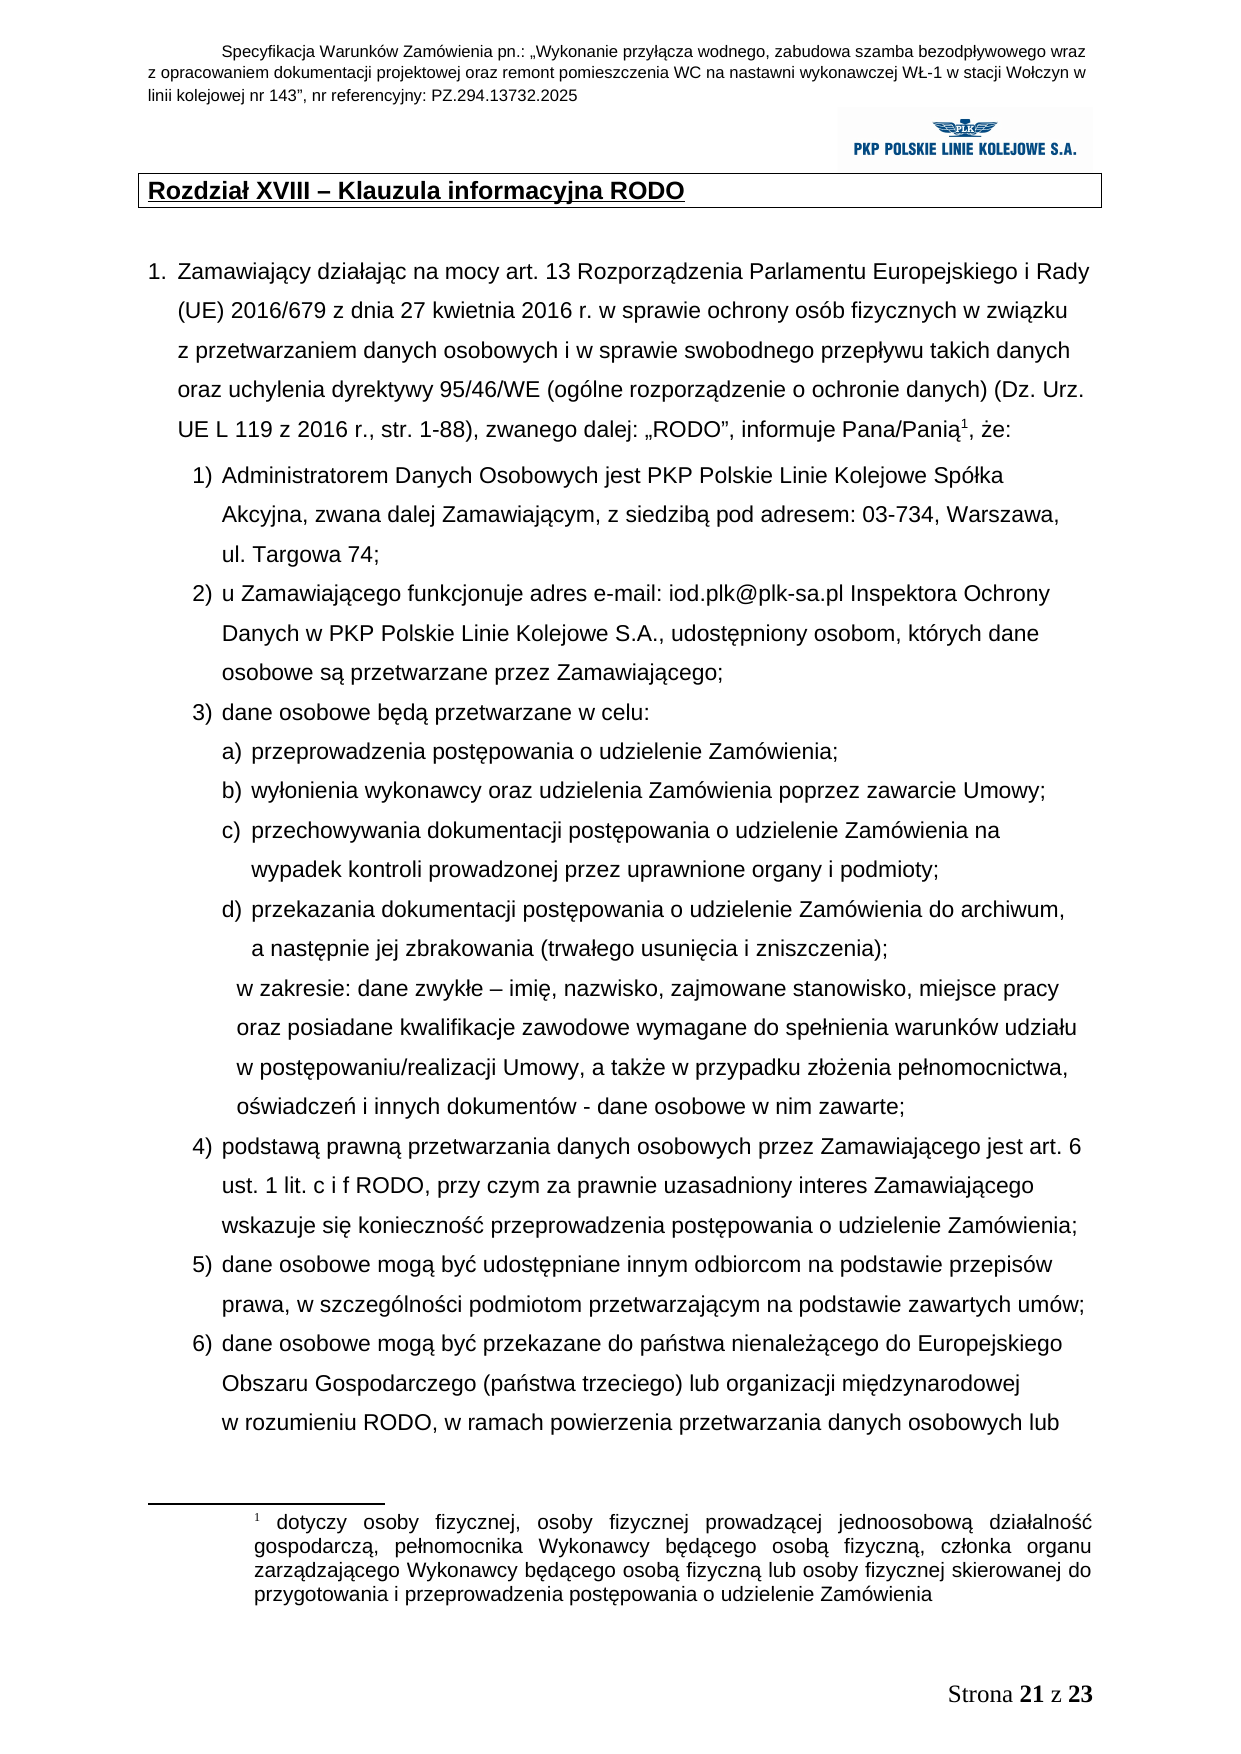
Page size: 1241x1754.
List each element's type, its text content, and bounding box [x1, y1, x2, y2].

list podstawą prawną przetwarzania danych osobowych przez Zamawiającego jest art. 6 ust. 1 lit. c i f RODO, przy czym za prawnie uzasadniony interes Zamawiającego wskazuje się konieczność przeprowadzenia postępowania o udzielenie Zamówienia; [192, 1133, 1093, 1238]
text w zakresie: dane zwykłe – imię, nazwisko, zajmowane stanowisko, miejsce pracy oraz posiadane kwalifikacje zawodowe wymagane do spełnienia warunków udziału w postępowaniu/realizacji Umowy, a także w przypadku złożenia pełnomocnictwa, oświadczeń i innych dokumentów - dane osobowe w nim zawarte; [236, 975, 1093, 1119]
list dane osobowe będą przetwarzane w celu: [192, 698, 1093, 725]
list Administratorem Danych Osobowych jest PKP Polskie Linie Kolejowe Spółka Akcyjna, zwana dalej Zamawiającym, z siedzibą pod adresem: 03-734, Warszawa, ul. Targowa 74; [192, 462, 1093, 567]
picture [837, 107, 1093, 173]
list przekazania dokumentacji postępowania o udzielenie Zamówienia do archiwum, a następnie jej zbrakowania (trwałego usunięcia i zniszczenia); [222, 896, 1093, 962]
subtitle Rozdział XVIII – Klauzula informacyjna RODO [139, 174, 1101, 207]
list przechowywania dokumentacji postępowania o udzielenie Zamówienia na wypadek kontroli prowadzonej przez uprawnione organy i podmioty; [222, 817, 1093, 883]
list Zamawiający działając na mocy art. 13 Rozporządzenia Parlamentu Europejskiego i Rady (UE) 2016/679 z dnia 27 kwietnia 2016 r. w sprawie ochrony osób fizycznych w związku z przetwarzaniem danych osobowych i w sprawie swobodnego przepływu takich danych oraz uchylenia dyrektywy 95/46/WE (ogólne rozporządzenie o ochronie danych) (Dz. Urz. UE L 119 z 2016 r., str. 1-88), zwanego dalej: „RODO”, informuje Pana/Panią, że: [148, 258, 1093, 442]
list dane osobowe mogą być udostępniane innym odbiorcom na podstawie przepisów prawa, w szczególności podmiotom przetwarzającym na podstawie zawartych umów; [192, 1251, 1093, 1317]
list u Zamawiającego funkcjonuje adres e-mail: iod.plk@plk-sa.pl Inspektora Ochrony Danych w PKP Polskie Linie Kolejowe S.A., udostępniony osobom, których dane osobowe są przetwarzane przez Zamawiającego; [192, 580, 1093, 685]
list przeprowadzenia postępowania o udzielenie Zamówienia; [222, 738, 1093, 764]
list wyłonienia wykonawcy oraz udzielenia Zamówienia poprzez zawarcie Umowy; [222, 777, 1093, 804]
